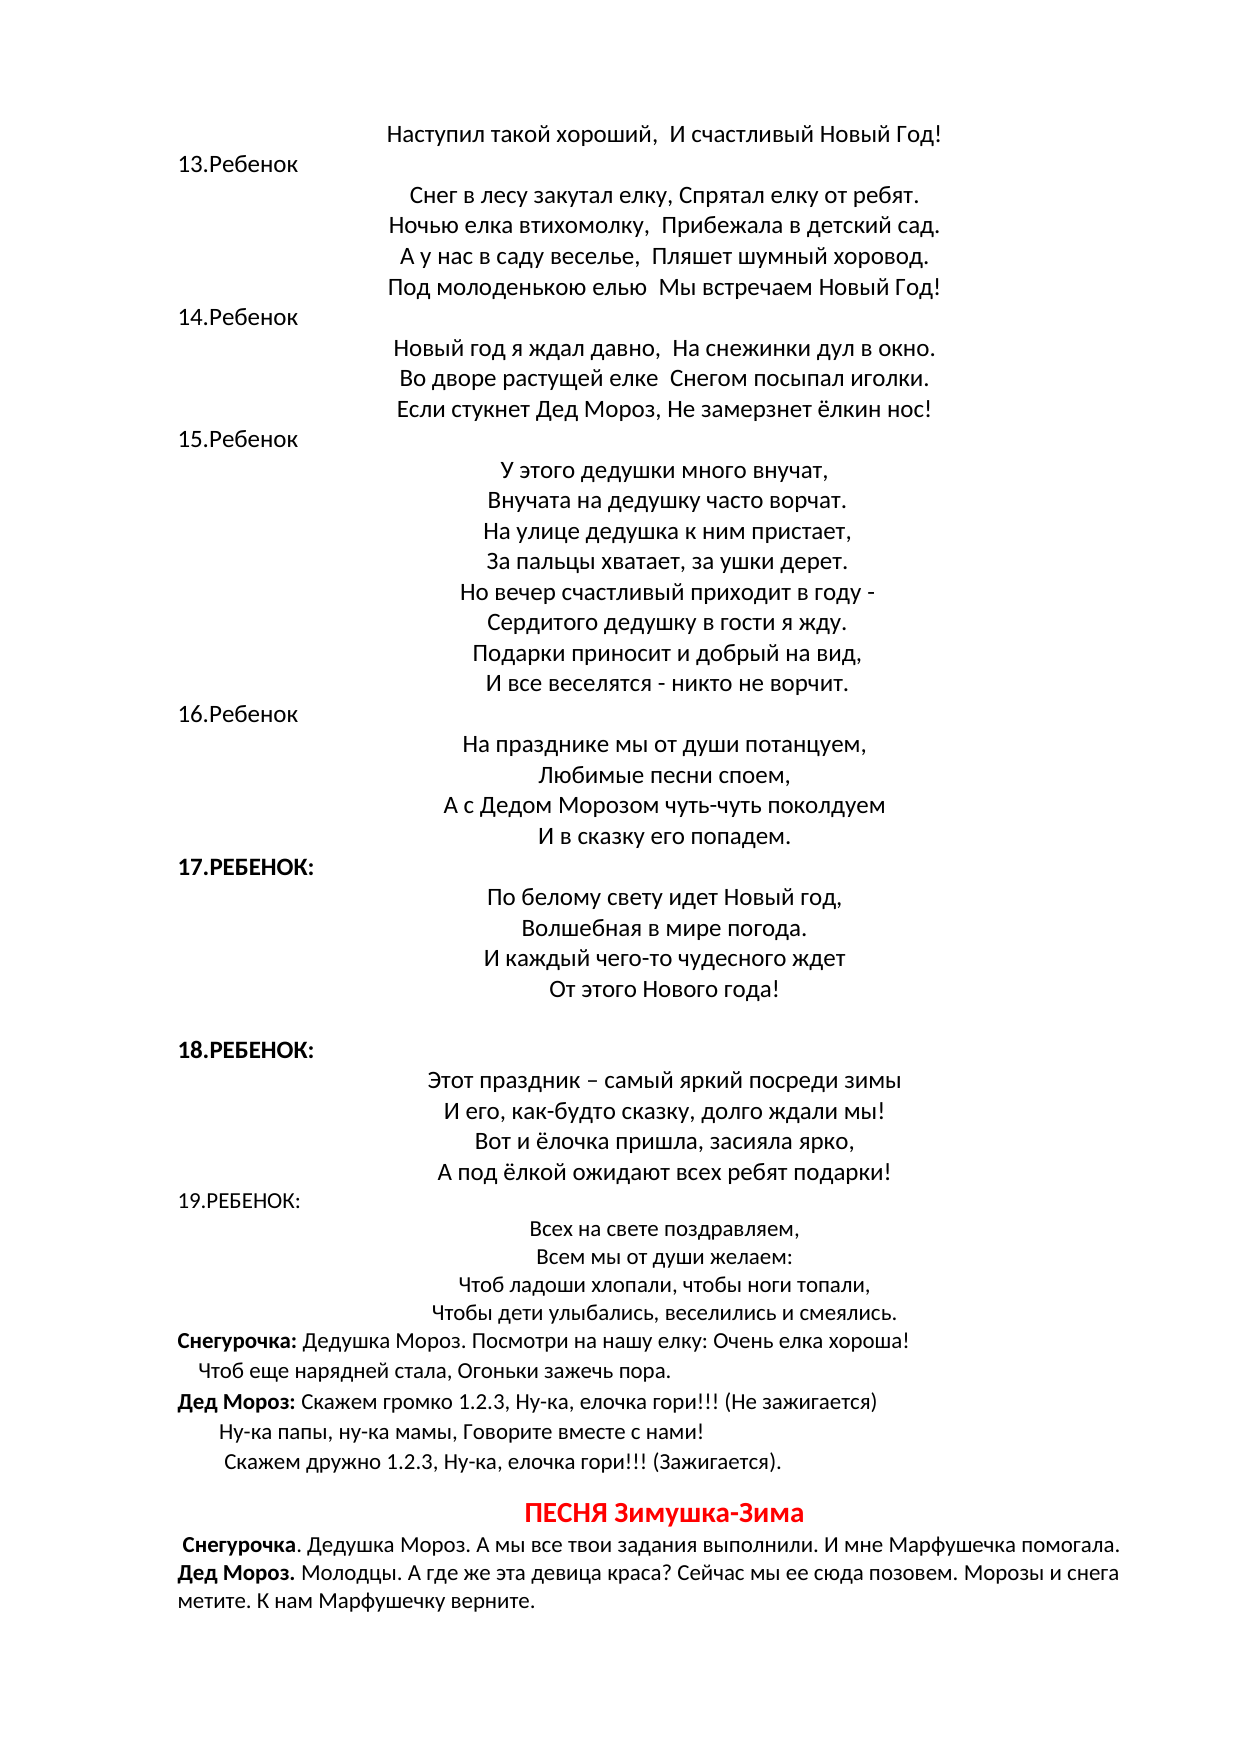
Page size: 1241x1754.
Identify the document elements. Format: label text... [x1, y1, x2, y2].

text 15.Ребенок [177, 423, 1152, 454]
text Чтоб ладоши хлопали, чтобы ноги топали, [177, 1270, 1152, 1298]
text Под молоденькою елью Мы встречаем Новый Год! [177, 271, 1152, 301]
text По белому свету идет Новый год, [177, 881, 1152, 912]
text Любимые песни споем, А с Дедом Морозом чуть-чуть поколдуем [177, 759, 1152, 820]
text Чтобы дети улыбались, веселились и смеялись. [177, 1298, 1152, 1326]
text Всем мы от души желаем: [177, 1242, 1152, 1270]
text Снег в лесу закутал елку, Спрятал елку от ребят. [177, 179, 1152, 210]
text 17.РЕБЕНОК: [177, 851, 1152, 881]
text Волшебная в мире погода. [177, 912, 1152, 942]
text Этот праздник – самый яркий посреди зимы И его, как-будто сказку, долго ждали мы! Вот и ёлочка пришла, засияла ярко, А под ёлкой ожидают всех ребят подарки! [177, 1064, 475, 1186]
text Наступил такой хороший, И счастливый Новый Год! [177, 118, 1152, 149]
text 13.Ребенок [177, 149, 1152, 179]
text Ночью елка втихомолку, Прибежала в детский сад. [177, 210, 1152, 240]
text Если стукнет Дед Мороз, Не замерзнет ёлкин нос! [177, 393, 1152, 423]
text 14.Ребенок [177, 301, 1152, 332]
text У этого дедушки много внучат, Внучата на дедушку часто ворчат. На улице дедушка к ним пристает, За пальцы хватает, за ушки дерет. Но вечер счастливый приходит в году - Сердитого дедушку в гости я жду. Подарки приносит и добрый на вид, И все веселятся - никто не ворчит. [177, 454, 1152, 698]
text А у нас в саду веселье, Пляшет шумный хоровод. [177, 240, 1152, 271]
text И каждый чего-то чудесного ждет [177, 942, 1152, 973]
text Всех на свете поздравляем, [177, 1214, 1152, 1242]
text От этого Нового года! [177, 973, 1152, 1003]
text 16.Ребенок [177, 698, 1152, 728]
text Этот праздник – самый яркий посреди зимы И его, как-будто сказку, долго ждали мы! Вот и ёлочка пришла, засияла ярко, А под ёлкой ожидают всех ребят подарки! [854, 1064, 1152, 1186]
text Во дворе растущей елке Снегом посыпал иголки. [177, 362, 1152, 393]
text Снегурочка: Дедушка Мороз. Посмотри на нашу елку: Очень елка хороша! Чтоб еще нарядней стала, Огоньки зажечь пора. Дед Мороз: Скажем громко 1.2.3, Ну-ка, елочка гори!!! (Не зажигается) Ну-ка папы, ну-ка мамы, Говорите вместе с нами! Скажем дружно 1.2.3, Ну-ка, елочка гори!!! (Зажигается). [177, 1326, 1152, 1475]
text Новый год я ждал давно, На снежинки дул в окно. [177, 332, 1152, 362]
text На празднике мы от души потанцуем, [177, 728, 1152, 759]
text ПЕСНЯ Зимушка-Зима [177, 1494, 1152, 1530]
text 19.РЕБЕНОК: [177, 1186, 1152, 1214]
text 18.РЕБЕНОК: [177, 1034, 1152, 1064]
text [177, 1530, 1152, 1614]
text И в сказку его попадем. [177, 820, 1152, 851]
